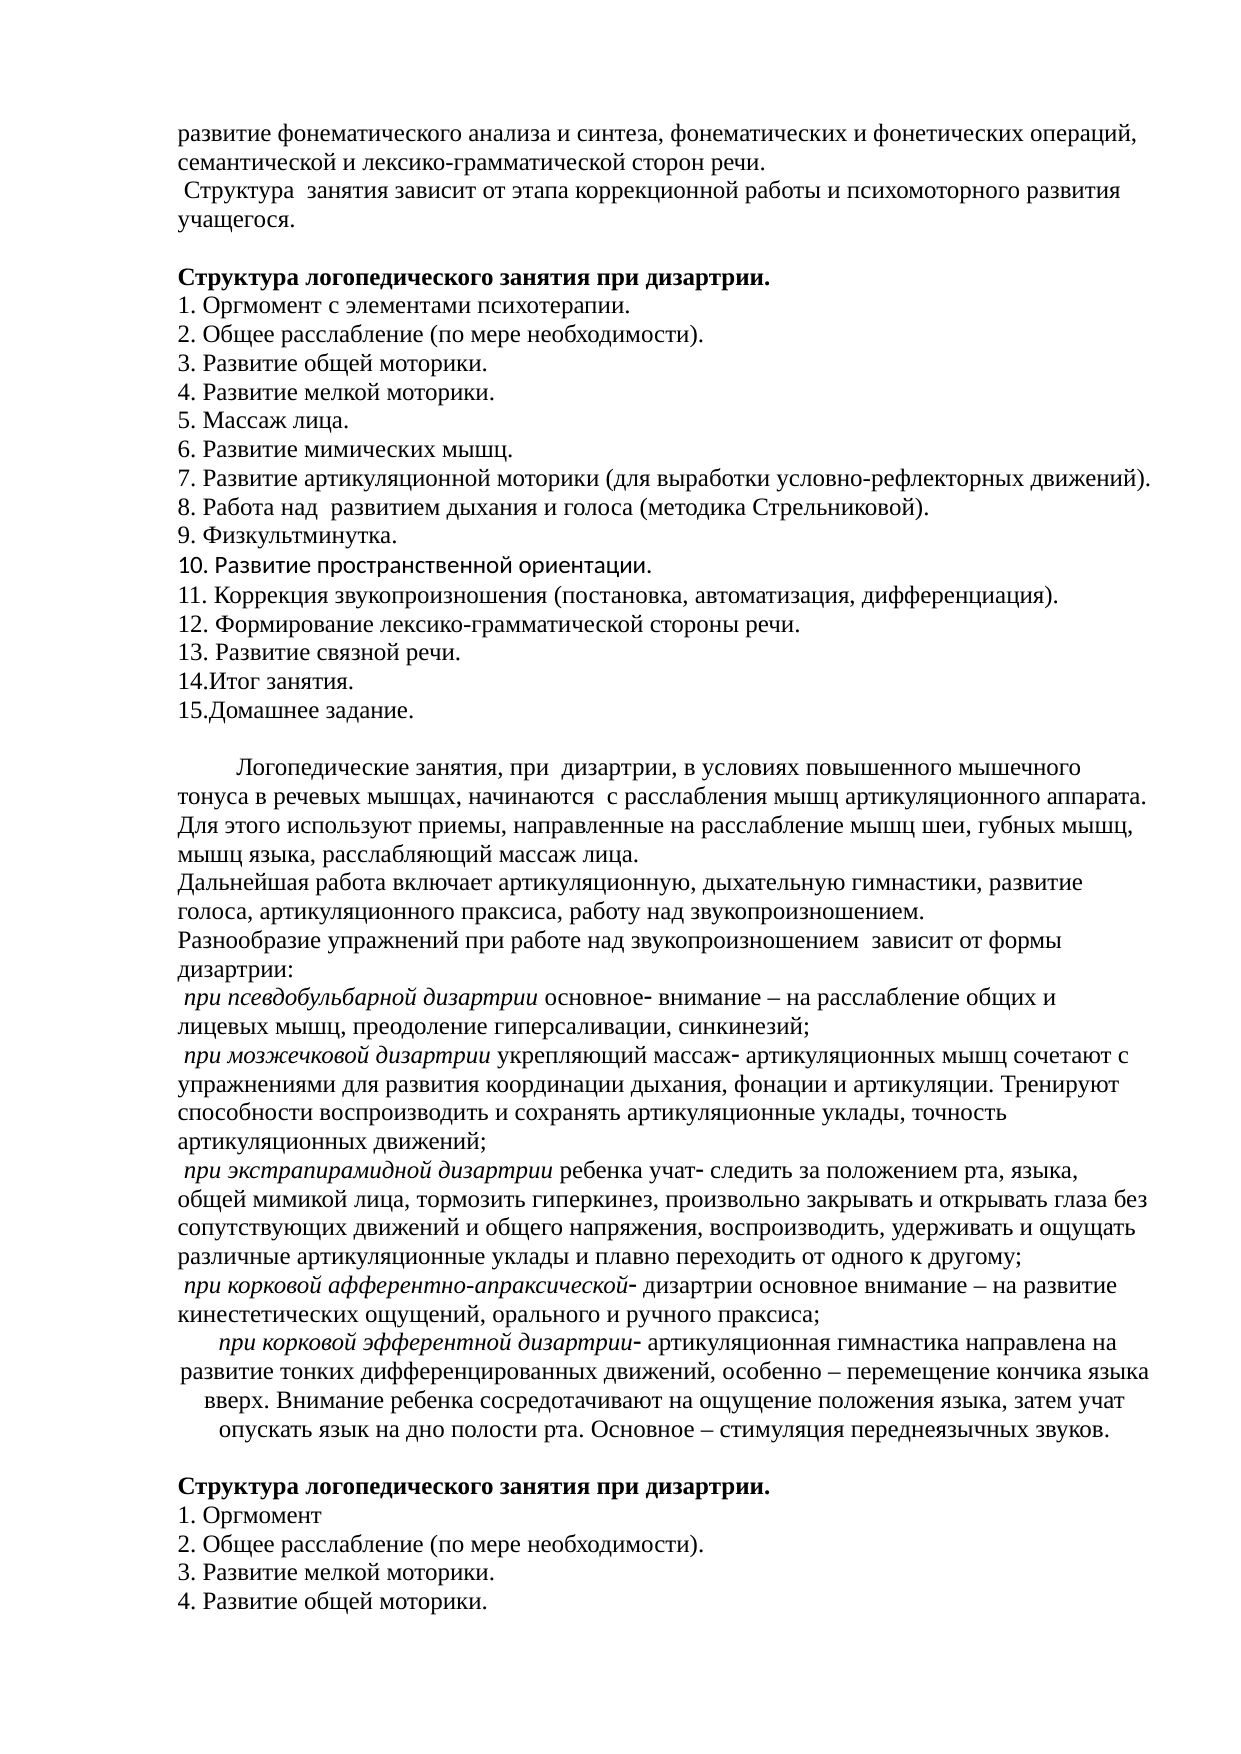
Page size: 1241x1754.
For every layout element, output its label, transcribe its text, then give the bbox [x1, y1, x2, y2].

text 2. Общее расслабление (по мере необходимости). [177, 319, 1152, 348]
text 2. Общее расслабление (по мере необходимости). [177, 1529, 1152, 1557]
text 15.Домашнее задание. [177, 695, 1152, 724]
text Структура занятия зависит от этапа коррекционной работы и психомоторного развития учащегося. [177, 176, 1152, 233]
text при корковой афферентно-апраксической дизартрии основное внимание – на развитие кинестетических ощущений, орального и ручного праксиса; [177, 1270, 1152, 1327]
text Дальнейшая работа включает артикуляционную, дыхательную гимнастики, развитие голоса, артикуляционного праксиса, работу над звукопроизношением. [177, 867, 1152, 925]
text при корковой эфферентной дизартрии артикуляционная гимнастика направлена на развитие тонких дифференцированных движений, особенно – перемещение кончика языка вверх. Внимание ребенка сосредотачивают на ощущение положения языка, затем учат опускать язык на дно полости рта. Основное – стимуляция переднеязычных звуков. [177, 1327, 1152, 1442]
text 9. Физкультминутка. [177, 521, 1152, 549]
text 12. Формирование лексико-грамматической стороны речи. [177, 609, 1152, 637]
text 5. Массаж лица. [177, 406, 1152, 434]
text 14.Итог занятия. [177, 666, 1152, 695]
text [177, 118, 1152, 176]
text Логопедические занятия, при дизартрии, в условиях повышенного мышечного тонуса в речевых мышцах, начинаются с расслабления мышц артикуляционного аппарата. Для этого используют приемы, направленные на расслабление мышц шеи, губных мышц, мышц языка, расслабляющий массаж лица. [177, 752, 1152, 867]
text 1. Оргмомент с элементами психотерапии. [177, 291, 1152, 319]
text 13. Развитие связной речи. [177, 637, 1152, 666]
text 4. Развитие мелкой моторики. [177, 377, 1152, 406]
text 3. Развитие общей моторики. [177, 348, 1152, 377]
text при псевдобульбарной дизартрии основное внимание – на расслабление общих и лицевых мышц, преодоление гиперсаливации, синкинезий; [177, 982, 1152, 1040]
text 1. Оргмомент [177, 1500, 1152, 1529]
text 10. Развитие пространственной ориентации. [177, 549, 1152, 580]
text 4. Развитие общей моторики. [177, 1586, 1152, 1615]
text 8. Работа над развитием дыхания и голоса (методика Стрельниковой). [177, 492, 1152, 521]
text Структура логопедического занятия при дизартрии. [177, 1471, 1152, 1500]
text Структура логопедического занятия при дизартрии. [177, 262, 1152, 291]
text Разнообразие упражнений при работе над звукопроизношением зависит от формы дизартрии: [177, 925, 1152, 982]
text при экстрапирамидной дизартрии ребенка учат следить за положением рта, языка, общей мимикой лица, тормозить гиперкинез, произвольно закрывать и открывать глаза без сопутствующих движений и общего напряжения, воспроизводить, удерживать и ощущать различные артикуляционные уклады и плавно переходить от одного к другому; [177, 1155, 1152, 1270]
text 6. Развитие мимических мышц. [177, 434, 1152, 463]
text при мозжечковой дизартрии укрепляющий массаж артикуляционных мышц сочетают с упражнениями для развития координации дыхания, фонации и артикуляции. Тренируют способности воспроизводить и сохранять артикуляционные уклады, точность артикуляционных движений; [177, 1040, 1152, 1155]
text 7. Развитие артикуляционной моторики (для выработки условно-рефлекторных движений). [177, 463, 1152, 492]
text 11. Коррекция звукопроизношения (постановка, автоматизация, дифференциация). [177, 580, 1152, 609]
text 3. Развитие мелкой моторики. [177, 1557, 1152, 1586]
